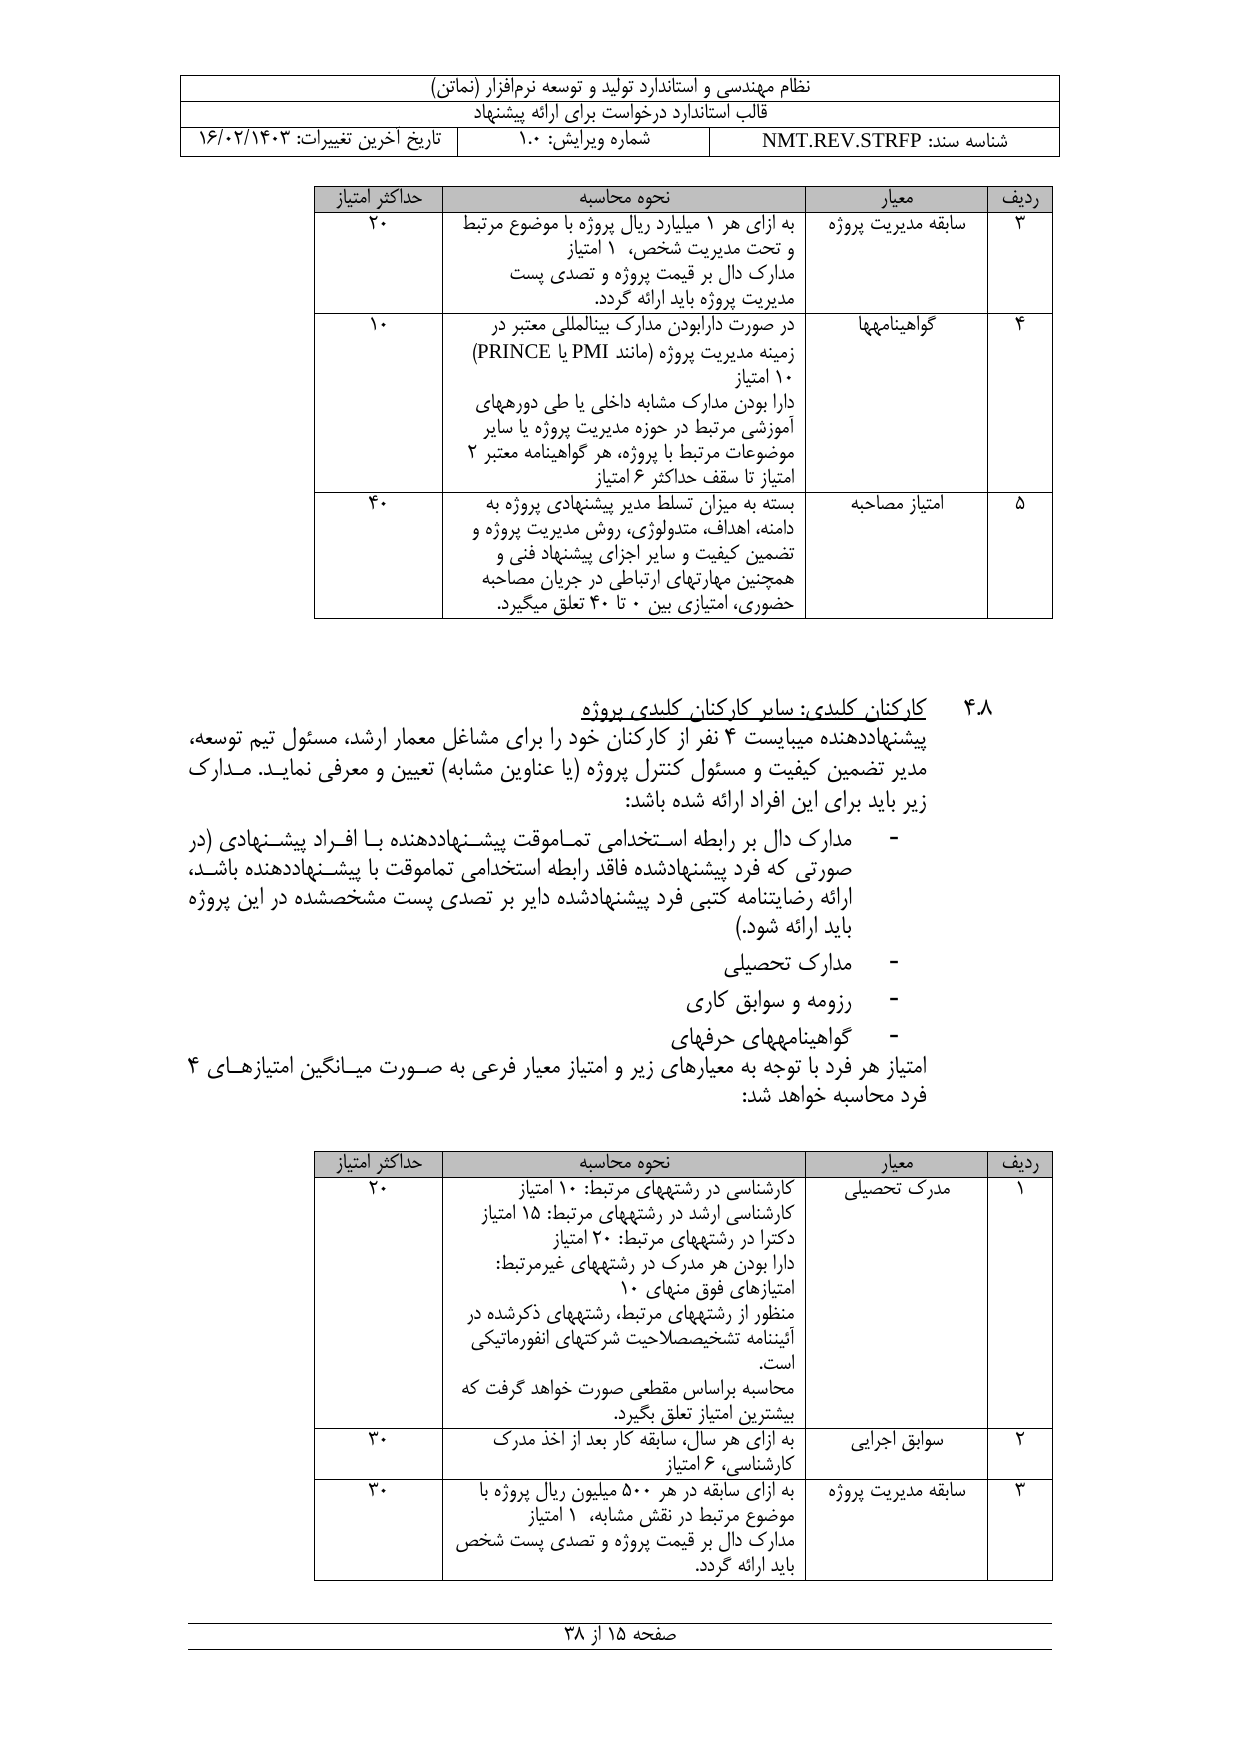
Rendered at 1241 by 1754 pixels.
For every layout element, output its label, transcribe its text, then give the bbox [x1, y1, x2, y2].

table_cell 2 [988, 1429, 1052, 1479]
text امتیاز هر فرد با توجه به معیارهای زیر و امتیاز معیار فرعی به صورت میانگین امتیازهای 4 فرد محاسبه خواهد شد: [187, 1054, 926, 1112]
table_cell 3 [988, 1480, 1052, 1580]
table_cell 40 [315, 493, 442, 618]
list کارکنان کلیدی: سایر کارکنان کلیدی پروژه [187, 696, 964, 725]
table_header نحوه محاسبه [443, 1152, 805, 1177]
table_header معیار [806, 1152, 987, 1177]
table_cell 3 [988, 213, 1052, 313]
table_cell کارشناسی در رشتههای مرتبط: 10 امتیاز کارشناسی ارشد در رشتههای مرتبط: 15 امتیاز دکترا در رشتههای مرتبط: 20 امتیاز دارا بودن هر مدرک در رشتههای غیرمرتبط: امتیازهای فوق منهای 10 منظور از رشتههای مرتبط، رشتههای ذکرشده در آئیننامه تشخیصصلاحیت شرکتهای انفورماتیکی است. محاسبه براساس مقطعی صورت خواهد گرفت که بیشترین امتیاز تعلق بگیرد. [443, 1178, 805, 1428]
list مدارک دال بر رابطه استخدامی تماموقت پیشنهاددهنده با افراد پیشنهادی (در صورتی که فرد پیشنهادشده فاقد رابطه استخدامی تماموقت با پیشنهاددهنده باشد، ارائه رضایتنامه کتبی فرد پیشنهادشده دایر بر تصدی پست مشخصشده در این پروژه باید ارائه شود.) [187, 819, 889, 943]
table_cell در صورت دارابودن مدارک بینالمللی معتبر در زمینه مدیریت پروژه (مانند PMI یا PRINCE) 10 امتیاز دارا بودن مدارک مشابه داخلی یا طی دورههای آموزشی مرتبط در حوزه مدیریت پروژه یا سایر موضوعات مرتبط با پروژه، هر گواهینامه معتبر 2 امتیاز تا سقف حداکثر 6 امتیاز [443, 314, 805, 492]
table_cell 20 [315, 1178, 442, 1428]
table_cell مدرک تحصیلی [806, 1178, 987, 1428]
table_cell 5 [988, 493, 1052, 618]
table_cell 30 [315, 1429, 442, 1479]
table_cell امتیاز مصاحبه [806, 493, 987, 618]
list مدارک تحصیلی [187, 943, 889, 980]
table_cell 30 [315, 1480, 442, 1580]
table_cell به ازای هر سال، سابقه کار بعد از اخذ مدرک کارشناسی، 6 امتیاز [443, 1429, 805, 1479]
table_cell 20 [315, 213, 442, 313]
table_cell به ازای هر 1 میلیارد ریال پروژه با موضوع مرتبط و تحت مدیریت شخص، 1 امتیاز مدارک دال بر قیمت پروژه و تصدی پست مدیریت پروژه باید ارائه گردد. [443, 213, 805, 313]
table_cell سابقه مدیریت پروژه [806, 1480, 987, 1580]
list گواهینامههای حرفهای [187, 1017, 889, 1054]
table_header حداکثر امتیاز [315, 187, 442, 212]
table_header ردیف [988, 1152, 1052, 1177]
table_cell به ازای سابقه در هر 500 میلیون ریال پروژه با موضوع مرتبط در نقش مشابه، 1 امتیاز مدارک دال بر قیمت پروژه و تصدی پست شخص باید ارائه گردد. [443, 1480, 805, 1580]
table_header حداکثر امتیاز [315, 1152, 442, 1177]
table_cell 1 [988, 1178, 1052, 1428]
table_header ردیف [988, 187, 1052, 212]
table_cell 4 [988, 314, 1052, 492]
table_cell بسته به میزان تسلط مدیر پیشنهادی پروژه به دامنه، اهداف، متدولوژی، روش مدیریت پروژه و تضمین کیفیت و سایر اجزای پیشنهاد فنی و همچنین مهارتهای ارتباطی در جریان مصاحبه حضوری، امتیازی بین 0 تا 40 تعلق میگیرد. [443, 493, 805, 618]
table_cell سوابق اجرایی [806, 1429, 987, 1479]
table_header نحوه محاسبه [443, 187, 805, 212]
table_cell سابقه مدیریت پروژه [806, 213, 987, 313]
list پیشنهاددهنده میبایست 4 نفر از کارکنان خود را برای مشاغل معمار ارشد، مسئول تیم توسعه، مدیر تضمین کیفیت و مسئول کنترل پروژه (یا عناوین مشابه) تعیین و معرفی نماید. مدارک زیر باید برای این افراد ارائه شده باشد: [187, 725, 926, 817]
list رزومه و سوابق کاری [187, 980, 889, 1017]
table_header معیار [806, 187, 987, 212]
table_cell 10 [315, 314, 442, 492]
table_cell گواهینامهها [806, 314, 987, 492]
